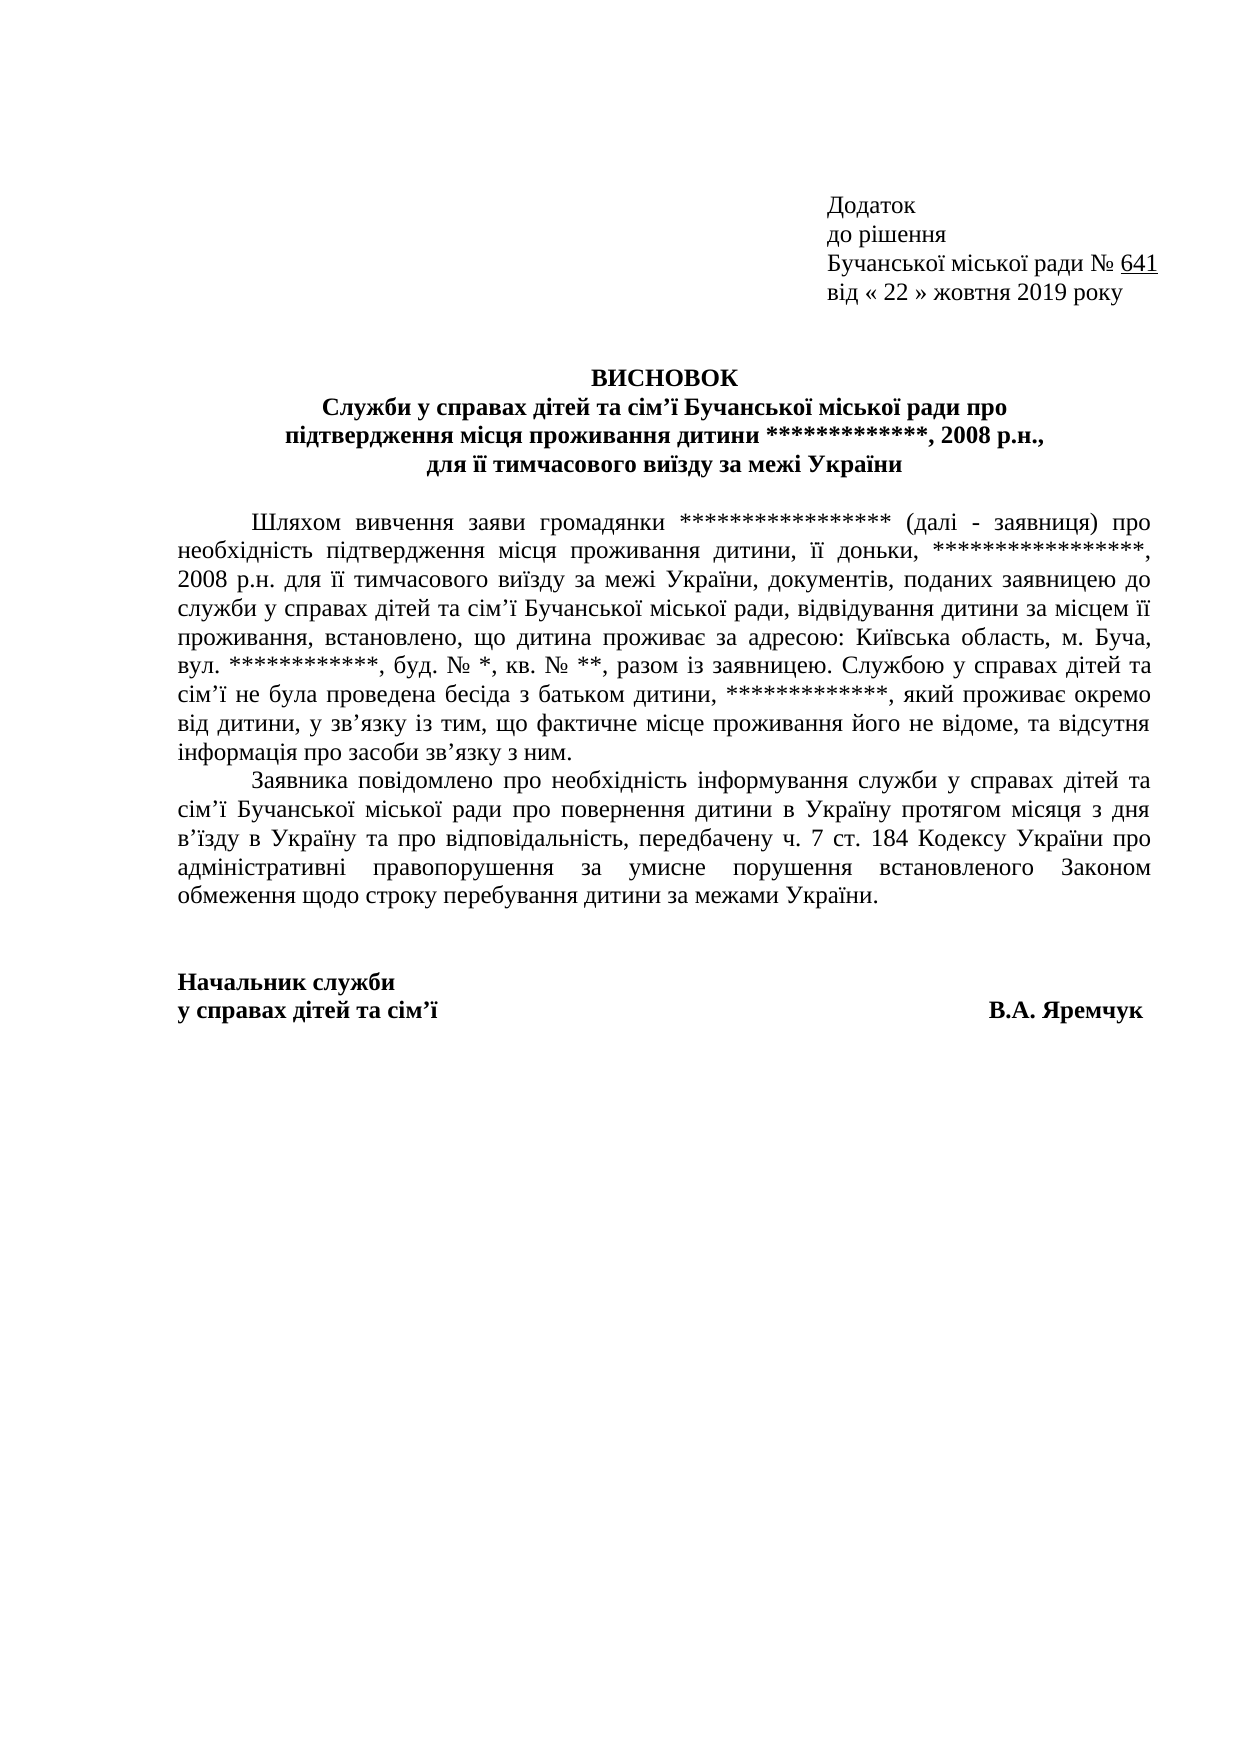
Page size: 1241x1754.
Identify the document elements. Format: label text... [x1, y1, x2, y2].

text Начальник служби [177, 967, 1152, 995]
text Заявника повідомлено про необхідність інформування служби у справах дітей та сім’ї Бучанської міської ради про повернення дитини в Україну протягом місяця з дня в’їзду в Україну та про відповідальність, передбачену ч. 7 ст. 184 Кодексу України про адміністративні правопорушення за умисне порушення встановленого Законом обмеження щодо строку перебування дитини за межами України. [177, 765, 1152, 909]
text Бучанської міської ради № 641 [827, 248, 1208, 277]
text Служби у справах дітей та сім’ї Бучанської міської ради про підтвердження місця проживання дитини *************, 2008 р.н., для її тимчасового виїзду за межі України [266, 392, 1063, 478]
text у справах дітей та сім’ї В.А. Яремчук [177, 995, 1152, 1024]
text Шляхом вивчення заяви громадянки ***************** (далі - заявниця) про необхідність підтвердження місця проживання дитини, її доньки, *****************, 2008 р.н. для її тимчасового виїзду за межі України, документів, поданих заявницею до служби у справах дітей та сім’ї Бучанської міської ради, відвідування дитини за місцем її проживання, встановлено, що дитина проживає за адресою: Київська область, м. Буча, вул. ************, буд. № *, кв. № **, разом із заявницею. Службою у справах дітей та сім’ї не була проведена бесіда з батьком дитини, *************, який проживає окремо від дитини, у зв’язку із тим, що фактичне місце проживання його не відоме, та відсутня інформація про засоби зв’язку з ним. [177, 507, 1152, 765]
text від « 22 » жовтня 2019 року [827, 277, 1152, 305]
text ВИСНОВОК [177, 363, 1152, 392]
text Додаток [827, 190, 1152, 219]
text до рішення [827, 219, 1152, 248]
